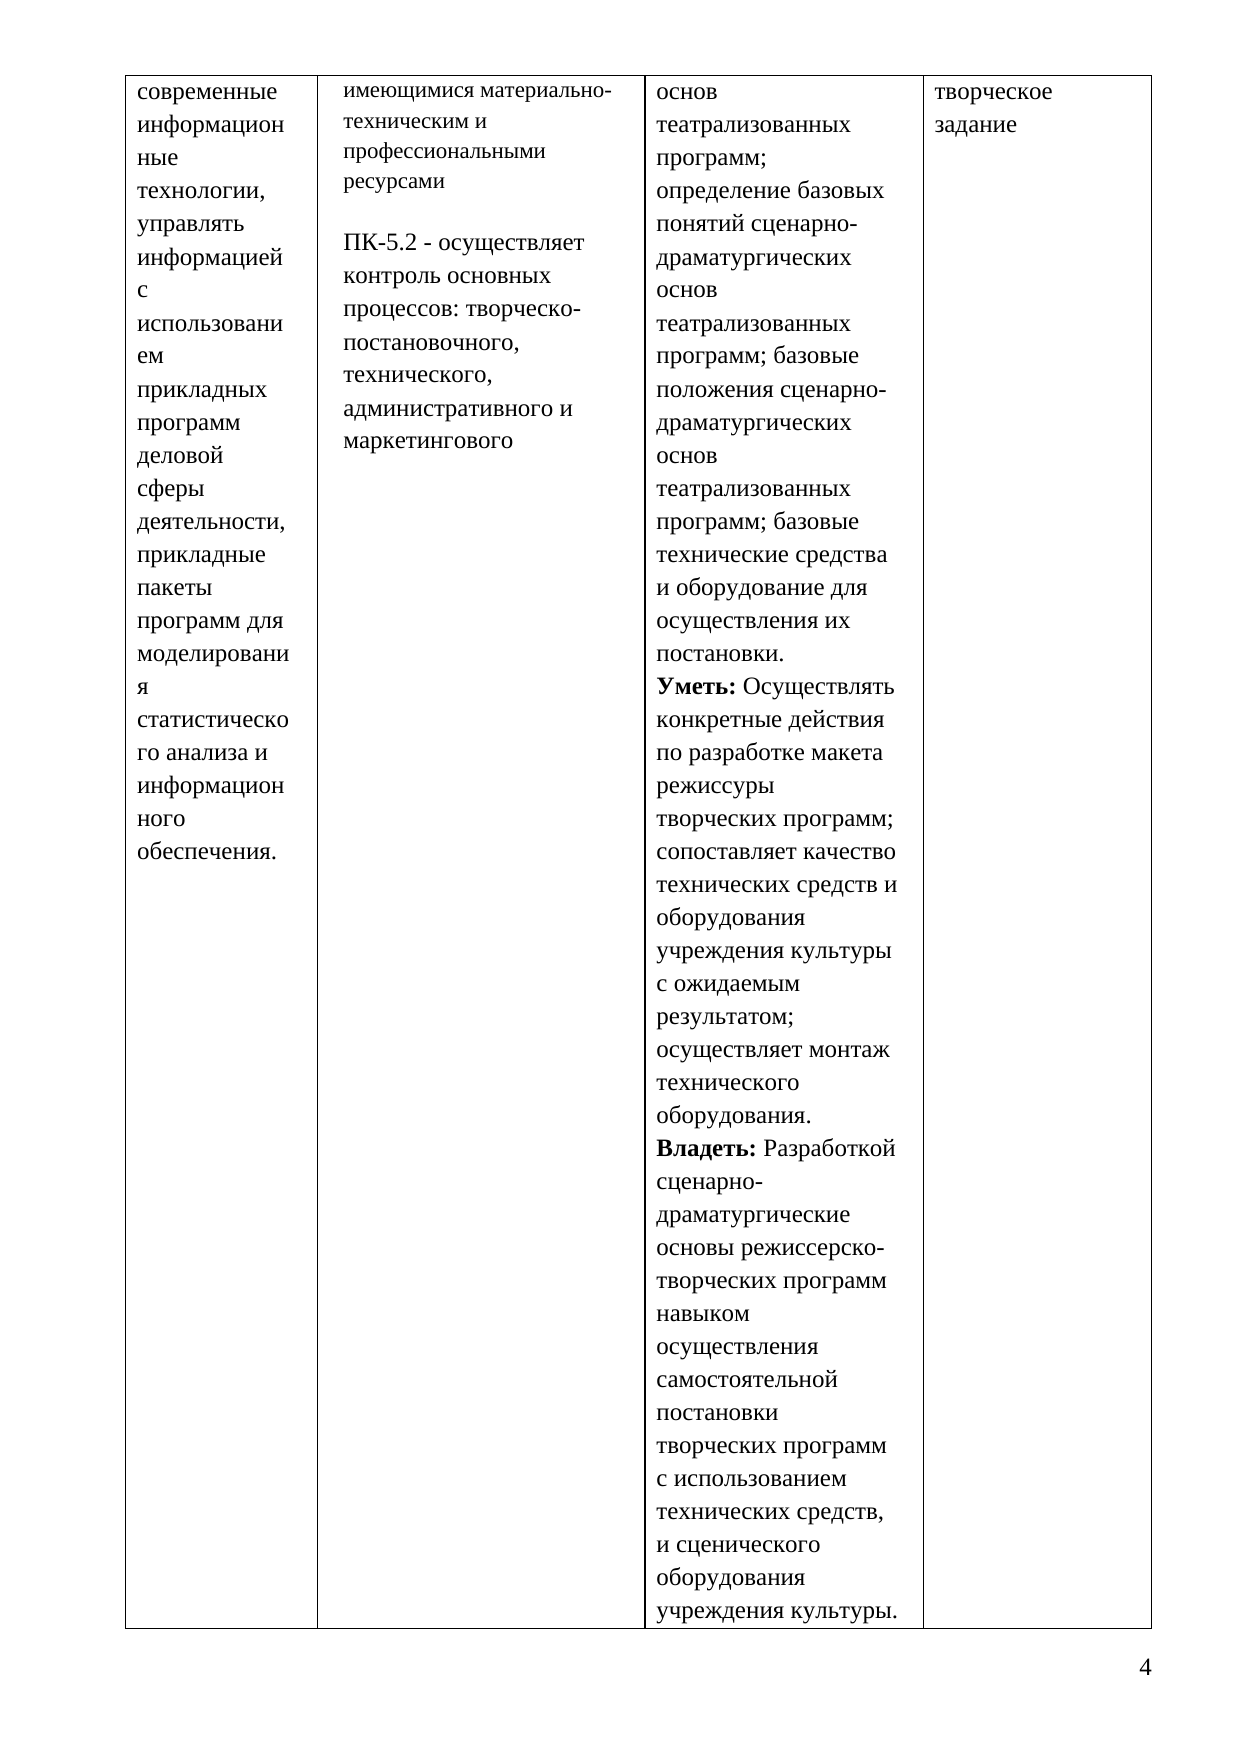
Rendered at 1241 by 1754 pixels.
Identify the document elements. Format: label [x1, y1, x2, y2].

table_cell [646, 76, 923, 1628]
table_cell [318, 76, 644, 1628]
table_cell [924, 76, 1151, 1628]
table_cell [126, 76, 317, 1628]
